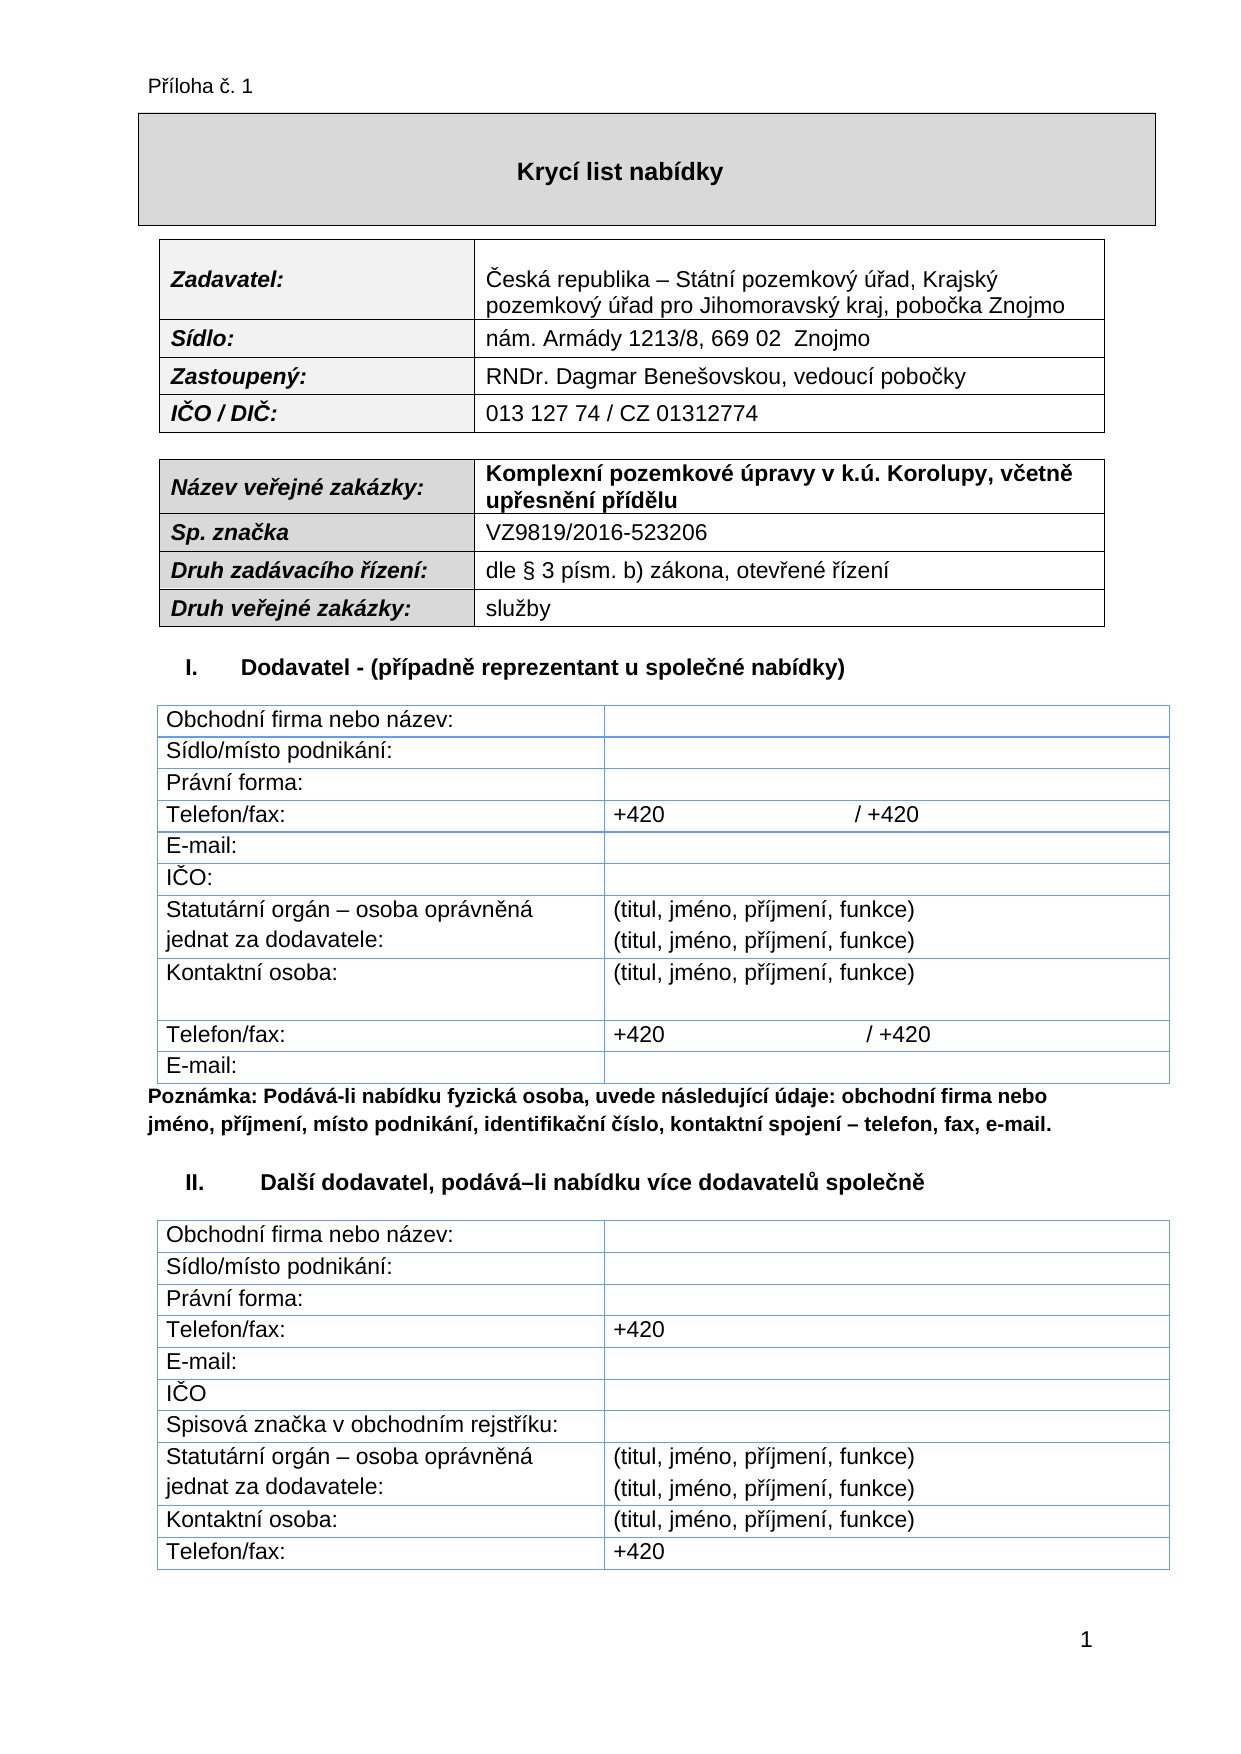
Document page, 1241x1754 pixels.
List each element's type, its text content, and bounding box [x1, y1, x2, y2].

table_cell IČO / DIČ: [160, 395, 474, 432]
table_cell 013 127 74 / CZ 01312774 [475, 395, 1104, 432]
table_cell Zastoupený: [160, 358, 474, 394]
table_cell Telefon/fax: [158, 1538, 604, 1568]
table_cell [605, 1348, 1169, 1378]
table_header Obchodní firma nebo název: [158, 1221, 604, 1252]
table_cell Druh zadávacího řízení: [160, 552, 474, 588]
table_cell Sídlo: [160, 320, 474, 357]
table_cell Kontaktní osoba: [158, 959, 604, 1019]
table_header [605, 706, 1169, 736]
table_header Název veřejné zakázky: [160, 460, 474, 513]
table_cell [605, 864, 1169, 895]
list Dodavatel - (případně reprezentant u společné nabídky) [185, 654, 1093, 680]
table_cell [605, 1052, 1169, 1083]
table_header Komplexní pozemkové úpravy v k.ú. Korolupy, včetně upřesnění přídělu [475, 460, 1104, 513]
table_cell (titul, jméno, příjmení, funkce) [605, 896, 1169, 926]
table_cell E-mail: [158, 1052, 604, 1083]
table_cell [605, 769, 1169, 800]
table_header Obchodní firma nebo název: [158, 706, 604, 736]
table_cell (titul, jméno, příjmení, funkce) [605, 959, 1169, 1019]
table_cell Sídlo/místo podnikání: [158, 1253, 604, 1283]
table_cell (titul, jméno, příjmení, funkce) [605, 1506, 1169, 1537]
table_cell Sídlo/místo podnikání: [158, 738, 604, 768]
table_cell Druh veřejné zakázky: [160, 590, 474, 626]
table_cell +420 / +420 [605, 801, 1169, 831]
table_cell (titul, jméno, příjmení, funkce) [605, 1474, 1169, 1505]
table_cell Sp. značka [160, 514, 474, 551]
table_cell služby [475, 590, 1104, 626]
table_cell [605, 1285, 1169, 1315]
table_cell [605, 1380, 1169, 1410]
table_cell Telefon/fax: [158, 1316, 604, 1347]
table_cell [605, 1411, 1169, 1442]
table_cell Spisová značka v obchodním rejstříku: [158, 1411, 604, 1442]
table_cell (titul, jméno, příjmení, funkce) [605, 1443, 1169, 1473]
table_header [605, 1221, 1169, 1252]
table_cell Právní forma: [158, 1285, 604, 1315]
table_cell (titul, jméno, příjmení, funkce) [605, 926, 1169, 958]
text Krycí list nabídky [139, 154, 1155, 186]
table_cell E-mail: [158, 1348, 604, 1378]
table_cell Telefon/fax: [158, 801, 604, 831]
table_cell E-mail: [158, 833, 604, 863]
table_cell dle § 3 písm. b) zákona, otevřené řízení [475, 552, 1104, 588]
table_cell [605, 833, 1169, 863]
table_cell [605, 1253, 1169, 1283]
list Další dodavatel, podává–li nabídku více dodavatelů společně [185, 1169, 1093, 1195]
table_cell Statutární orgán – osoba oprávněná jednat za dodavatele: [158, 1443, 604, 1505]
table_cell nám. Armády 1213/8, 669 02 Znojmo [475, 320, 1104, 357]
table_cell Statutární orgán – osoba oprávněná jednat za dodavatele: [158, 896, 604, 958]
table_cell IČO [158, 1380, 604, 1410]
table_cell IČO: [158, 864, 604, 895]
table_cell VZ9819/2016-523206 [475, 514, 1104, 551]
table_cell Právní forma: [158, 769, 604, 800]
table_cell +420 [605, 1316, 1169, 1347]
table_header Česká republika – Státní pozemkový úřad, Krajský pozemkový úřad pro Jihomoravský kraj, pobočka Znojmo [475, 240, 1104, 319]
table_cell +420 / +420 [605, 1021, 1169, 1051]
table_cell Kontaktní osoba: [158, 1506, 604, 1537]
table_cell RNDr. Dagmar Benešovskou, vedoucí pobočky [475, 358, 1104, 394]
table_cell [605, 738, 1169, 768]
table_cell +420 [605, 1538, 1169, 1568]
table_cell Telefon/fax: [158, 1021, 604, 1051]
table_header Zadavatel: [160, 240, 474, 319]
text Poznámka: Podává-li nabídku fyzická osoba, uvede následující údaje: obchodní firma nebo jméno, příjmení, místo podnikání, identifikační číslo, kontaktní spojení – telefon, fax, e-mail. [148, 1084, 1093, 1135]
